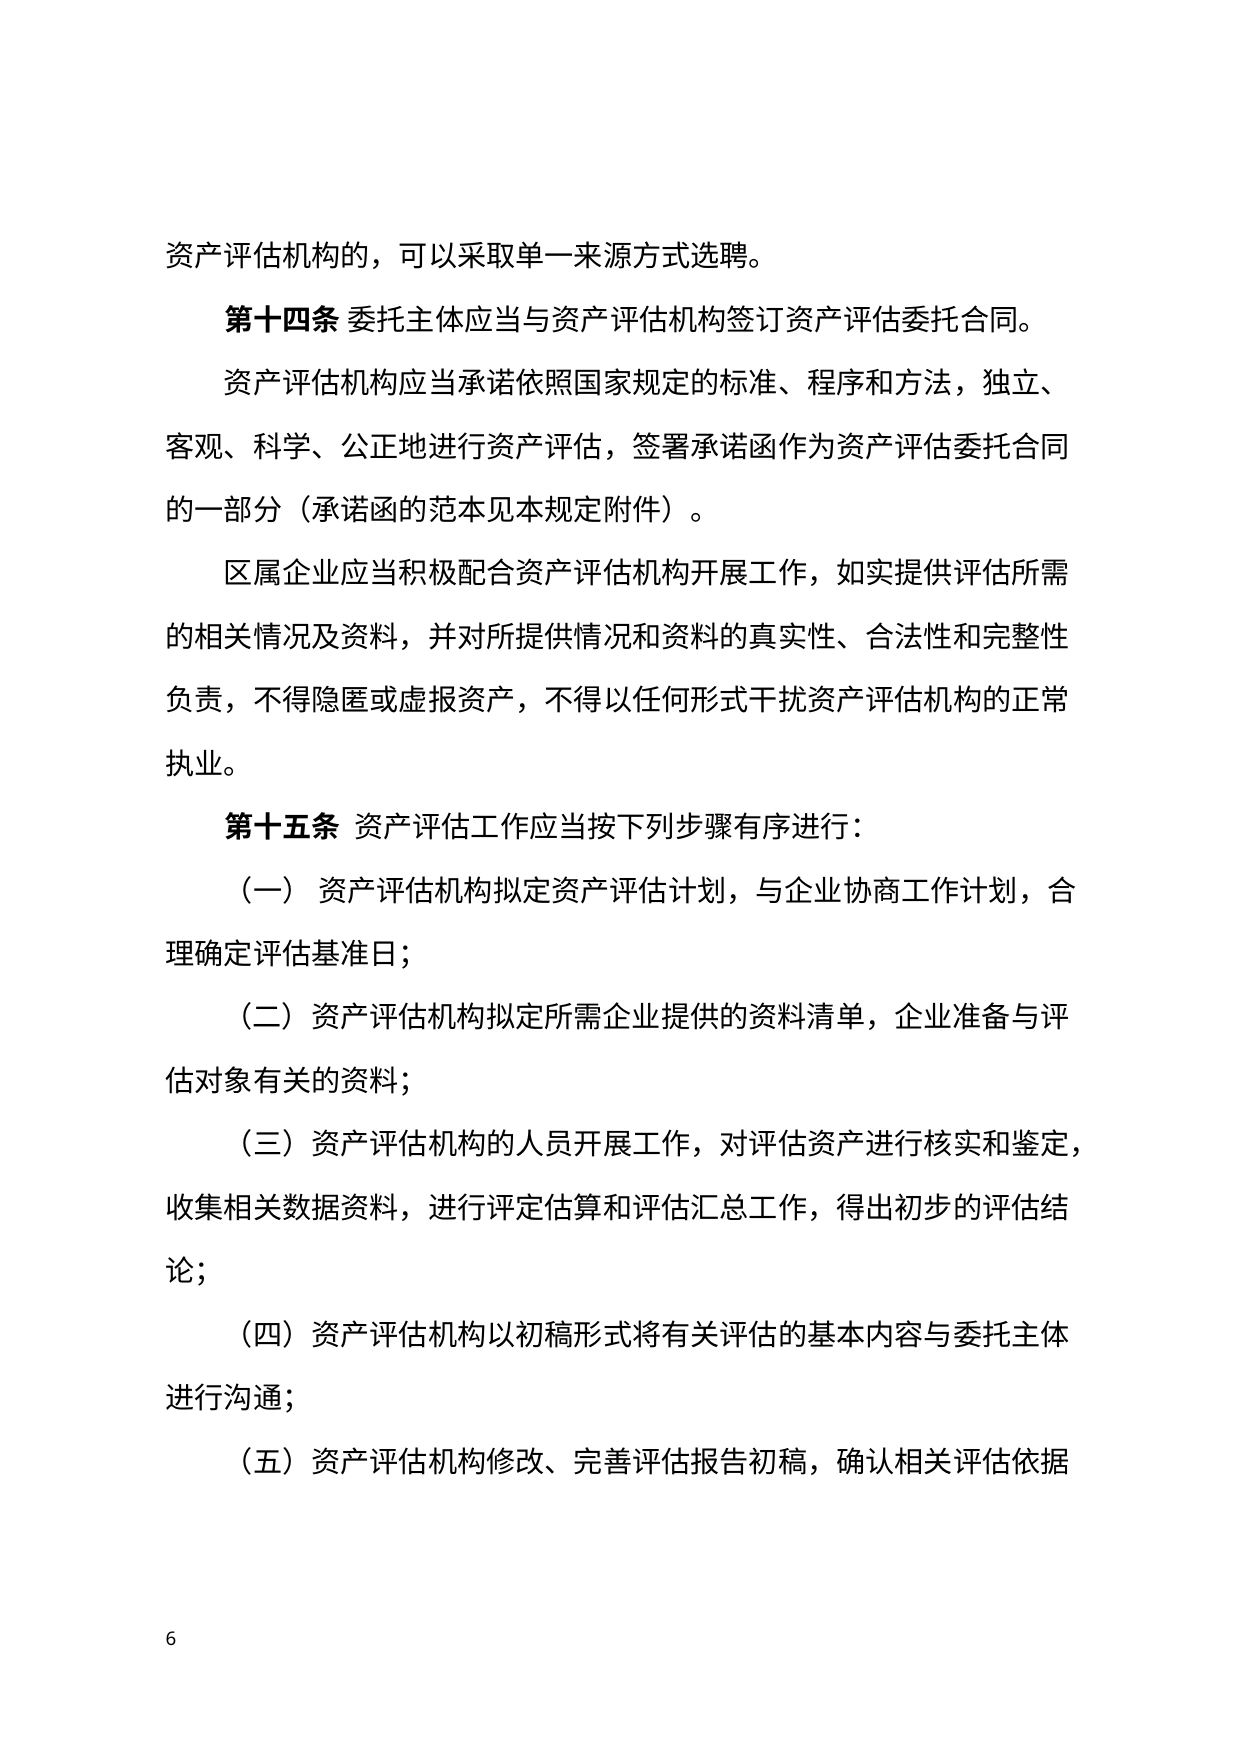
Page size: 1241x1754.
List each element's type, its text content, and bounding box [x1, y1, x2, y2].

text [165, 233, 1087, 275]
text 资产评估机构应当承诺依照国家规定的标准、程序和方法，独立、客观、科学、公正地进行资产评估，签署承诺函作为资产评估委托合同的一部分（承诺函的范本见本规定附件）。 [165, 360, 1087, 529]
text 区属企业应当积极配合资产评估机构开展工作，如实提供评估所需的相关情况及资料，并对所提供情况和资料的真实性、合法性和完整性负责，不得隐匿或虚报资产，不得以任何形式干扰资产评估机构的正常执业。 [165, 550, 1087, 783]
text 第十四条 委托主体应当与资产评估机构签订资产评估委托合同。 [165, 296, 1087, 338]
text （四）资产评估机构以初稿形式将有关评估的基本内容与委托主体进行沟通； [165, 1311, 1087, 1417]
text （三）资产评估机构的人员开展工作，对评估资产进行核实和鉴定，收集相关数据资料，进行评定估算和评估汇总工作，得出初步的评估结论； [165, 1121, 1087, 1290]
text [165, 1438, 1087, 1480]
text （一） 资产评估机构拟定资产评估计划，与企业协商工作计划，合理确定评估基准日； [165, 867, 1087, 973]
text （二）资产评估机构拟定所需企业提供的资料清单，企业准备与评估对象有关的资料； [165, 994, 1087, 1100]
text 第十五条 资产评估工作应当按下列步骤有序进行： [165, 804, 1087, 846]
